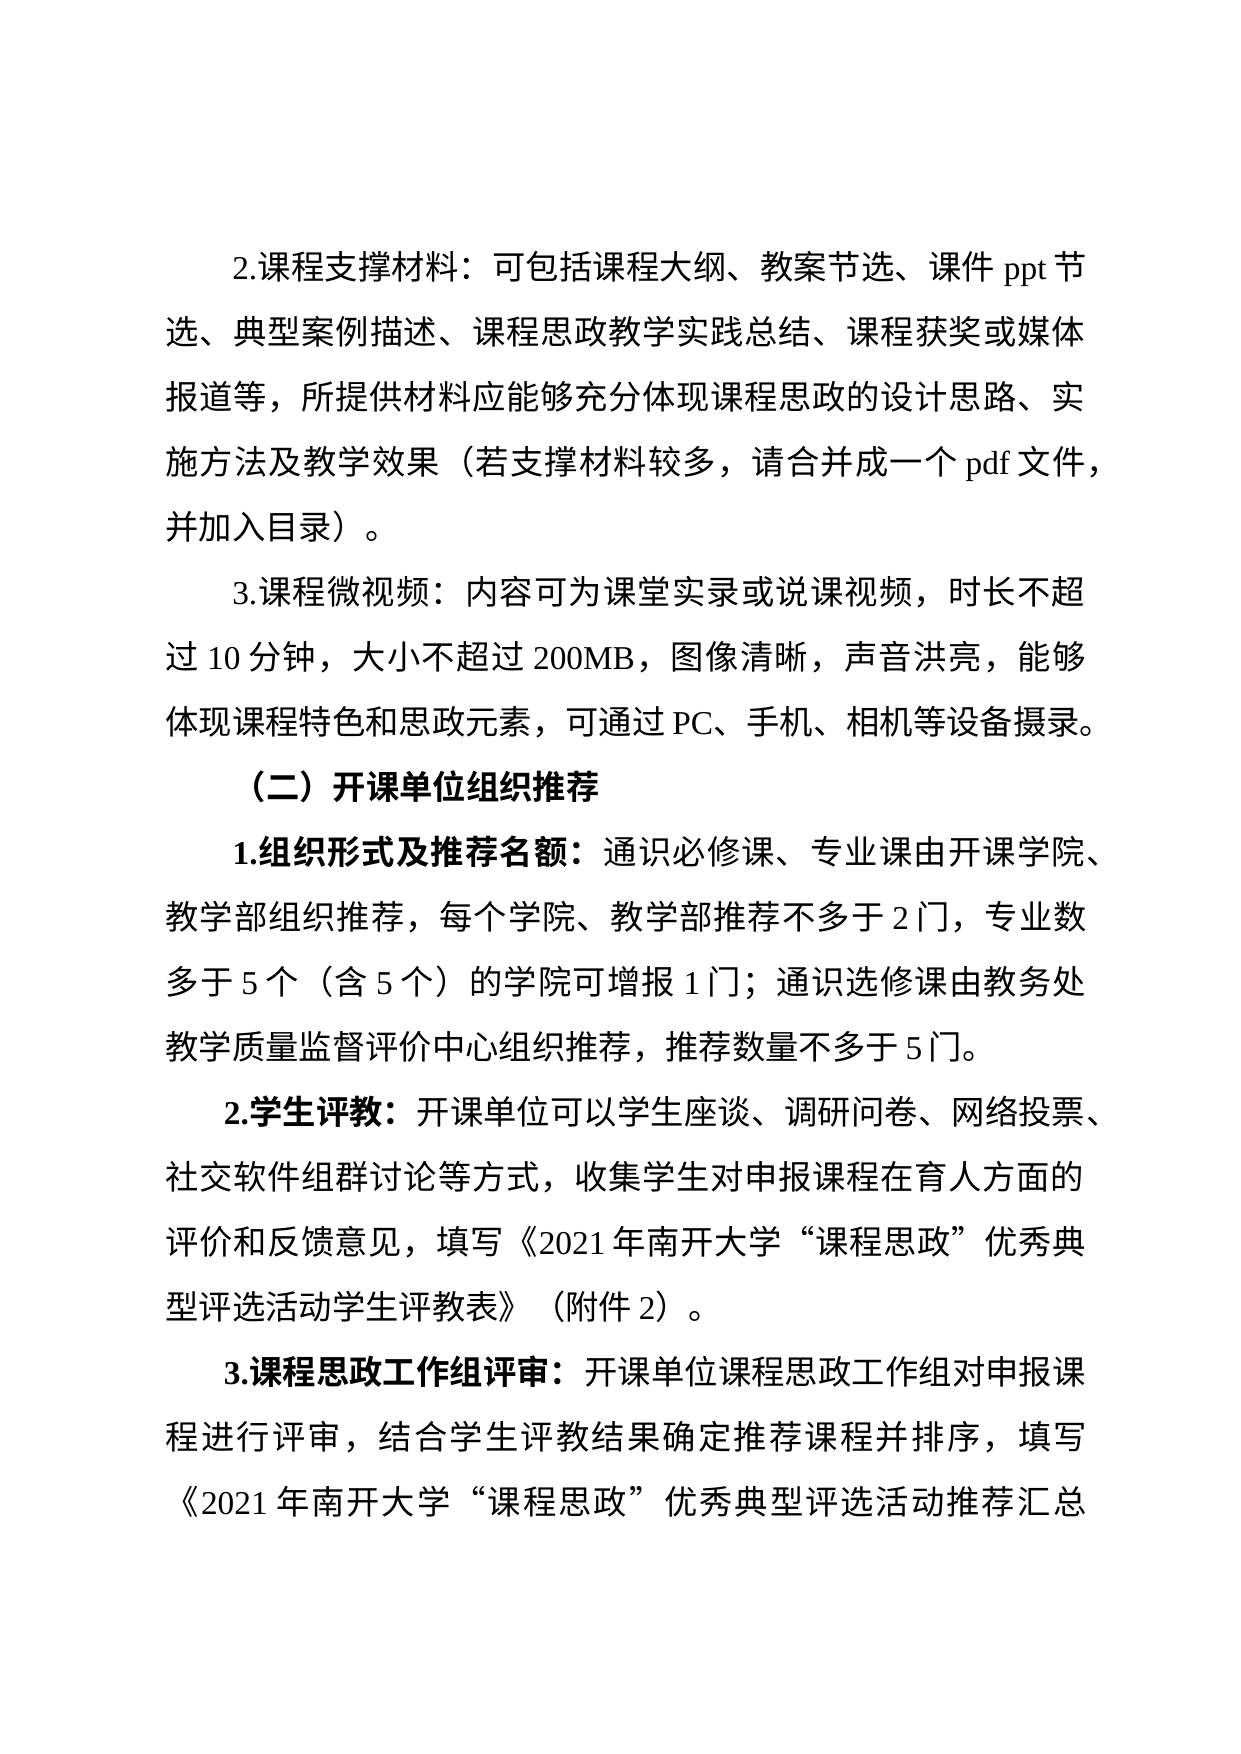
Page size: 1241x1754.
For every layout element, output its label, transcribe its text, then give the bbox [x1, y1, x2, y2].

text 3.课程微视频：内容可为课堂实录或说课视频，时长不超过10分钟，大小不超过200MB，图像清晰，声音洪亮，能够体现课程特色和思政元素，可通过PC、手机、相机等设备摄录。 [165, 558, 1087, 753]
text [165, 1338, 1087, 1533]
text 2.课程支撑材料：可包括课程大纲、教案节选、课件ppt节选、典型案例描述、课程思政教学实践总结、课程获奖或媒体报道等，所提供材料应能够充分体现课程思政的设计思路、实施方法及教学效果（若支撑材料较多，请合并成一个pdf文件，并加入目录）。 [165, 233, 1087, 558]
text 2.学生评教：开课单位可以学生座谈、调研问卷、网络投票、社交软件组群讨论等方式，收集学生对申报课程在育人方面的评价和反馈意见，填写《2021年南开大学“课程思政”优秀典型评选活动学生评教表》（附件2）。 [165, 1078, 1087, 1338]
text （二）开课单位组织推荐 [165, 753, 1087, 818]
text 1.组织形式及推荐名额：通识必修课、专业课由开课学院、教学部组织推荐，每个学院、教学部推荐不多于2门，专业数多于5个（含5个）的学院可增报1门；通识选修课由教务处教学质量监督评价中心组织推荐，推荐数量不多于5门。 [165, 818, 1087, 1078]
